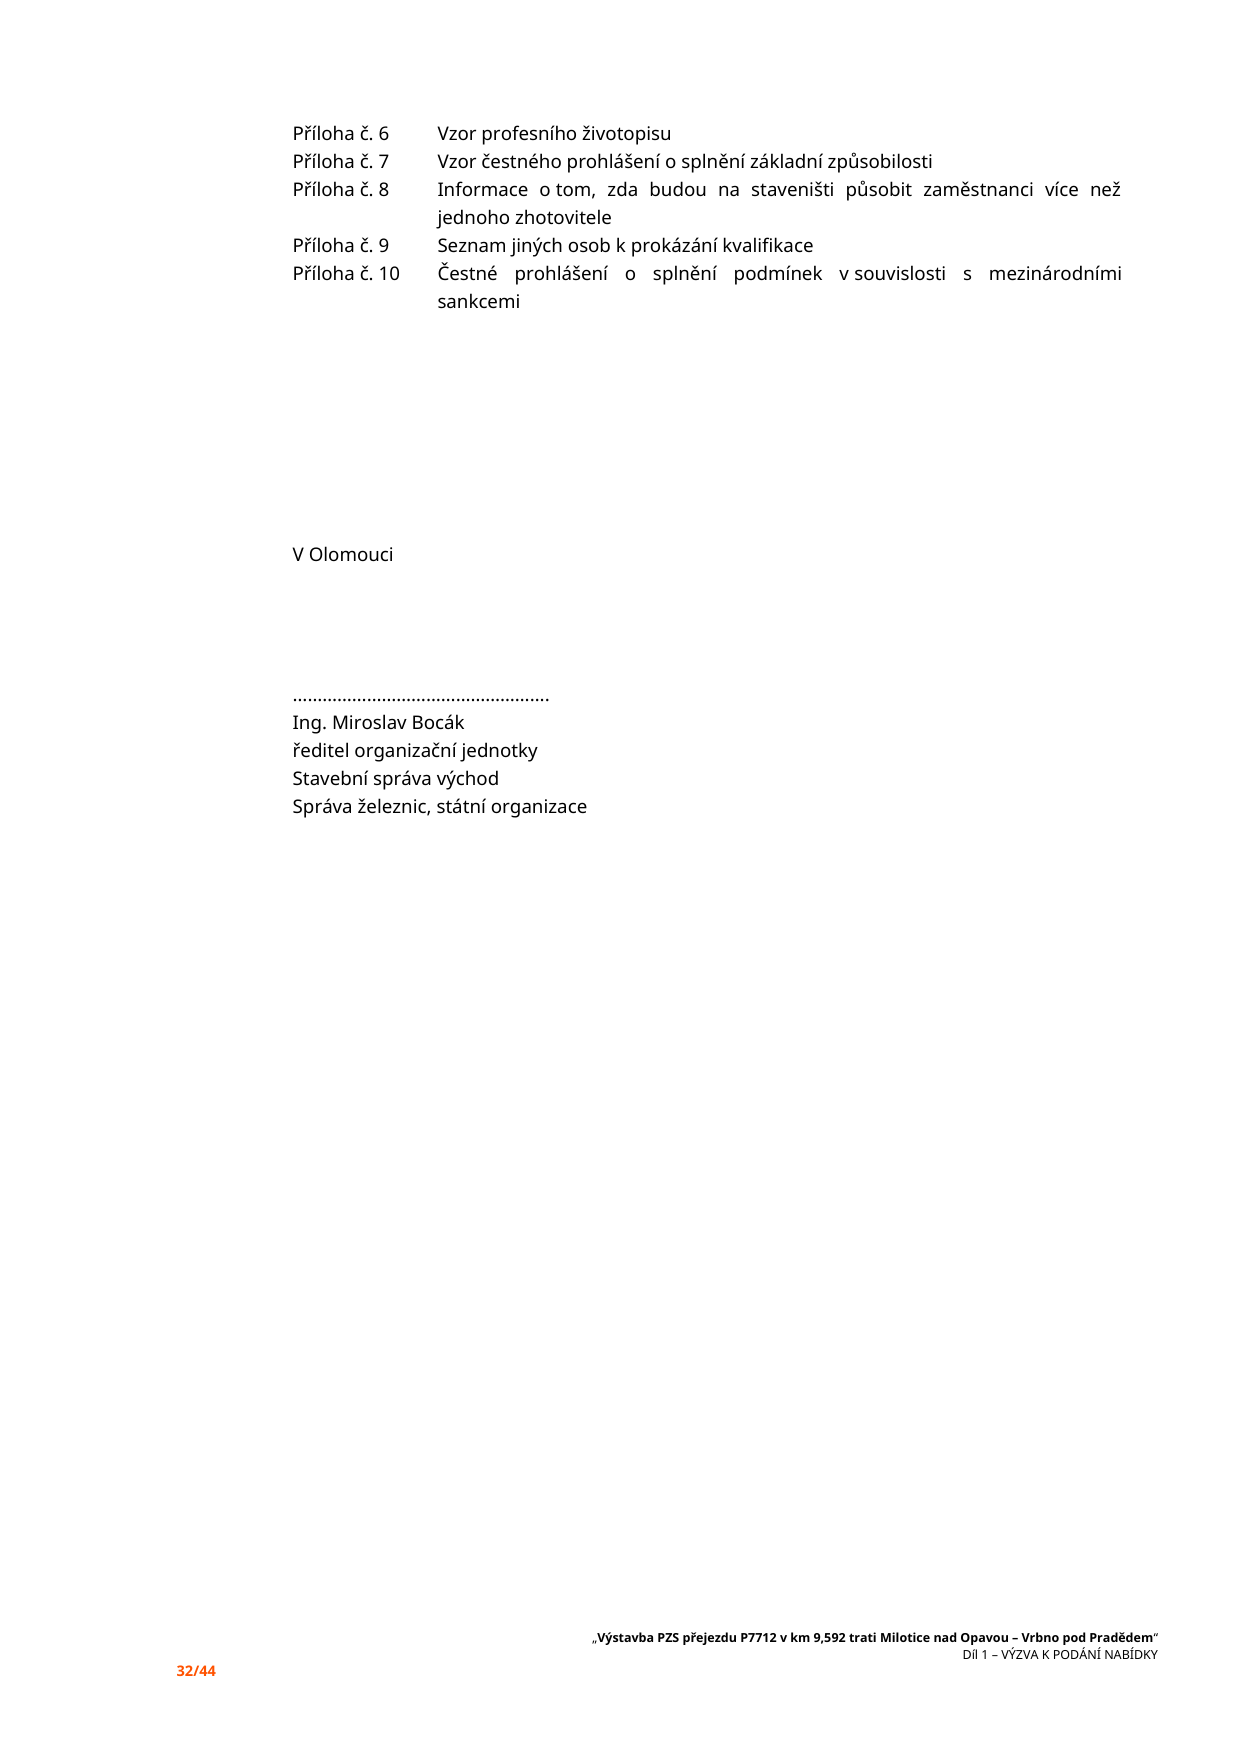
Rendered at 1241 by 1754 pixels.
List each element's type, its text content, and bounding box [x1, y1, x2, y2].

text Příloha č. 9 Seznam jiných osob k prokázání kvalifikace [292, 233, 1122, 258]
text V Olomouci [292, 541, 1122, 566]
text Příloha č. 6 Vzor profesního životopisu [292, 121, 1122, 146]
text Správa železnic, státní organizace [292, 793, 1122, 819]
text ……………………………………………. [292, 681, 1122, 707]
text Příloha č. 10 Čestné prohlášení o splnění podmínek v souvislosti s mezinárodními sankcemi [292, 261, 1122, 314]
text Stavební správa východ [292, 765, 1122, 791]
text Příloha č. 8 Informace o tom, zda budou na staveništi působit zaměstnanci více než jednoho zhotovitele [292, 177, 1122, 230]
text Ing. Miroslav Bocák [292, 709, 1122, 734]
text ředitel organizační jednotky [292, 737, 1122, 763]
text Příloha č. 7 Vzor čestného prohlášení o splnění základní způsobilosti [292, 149, 1122, 174]
